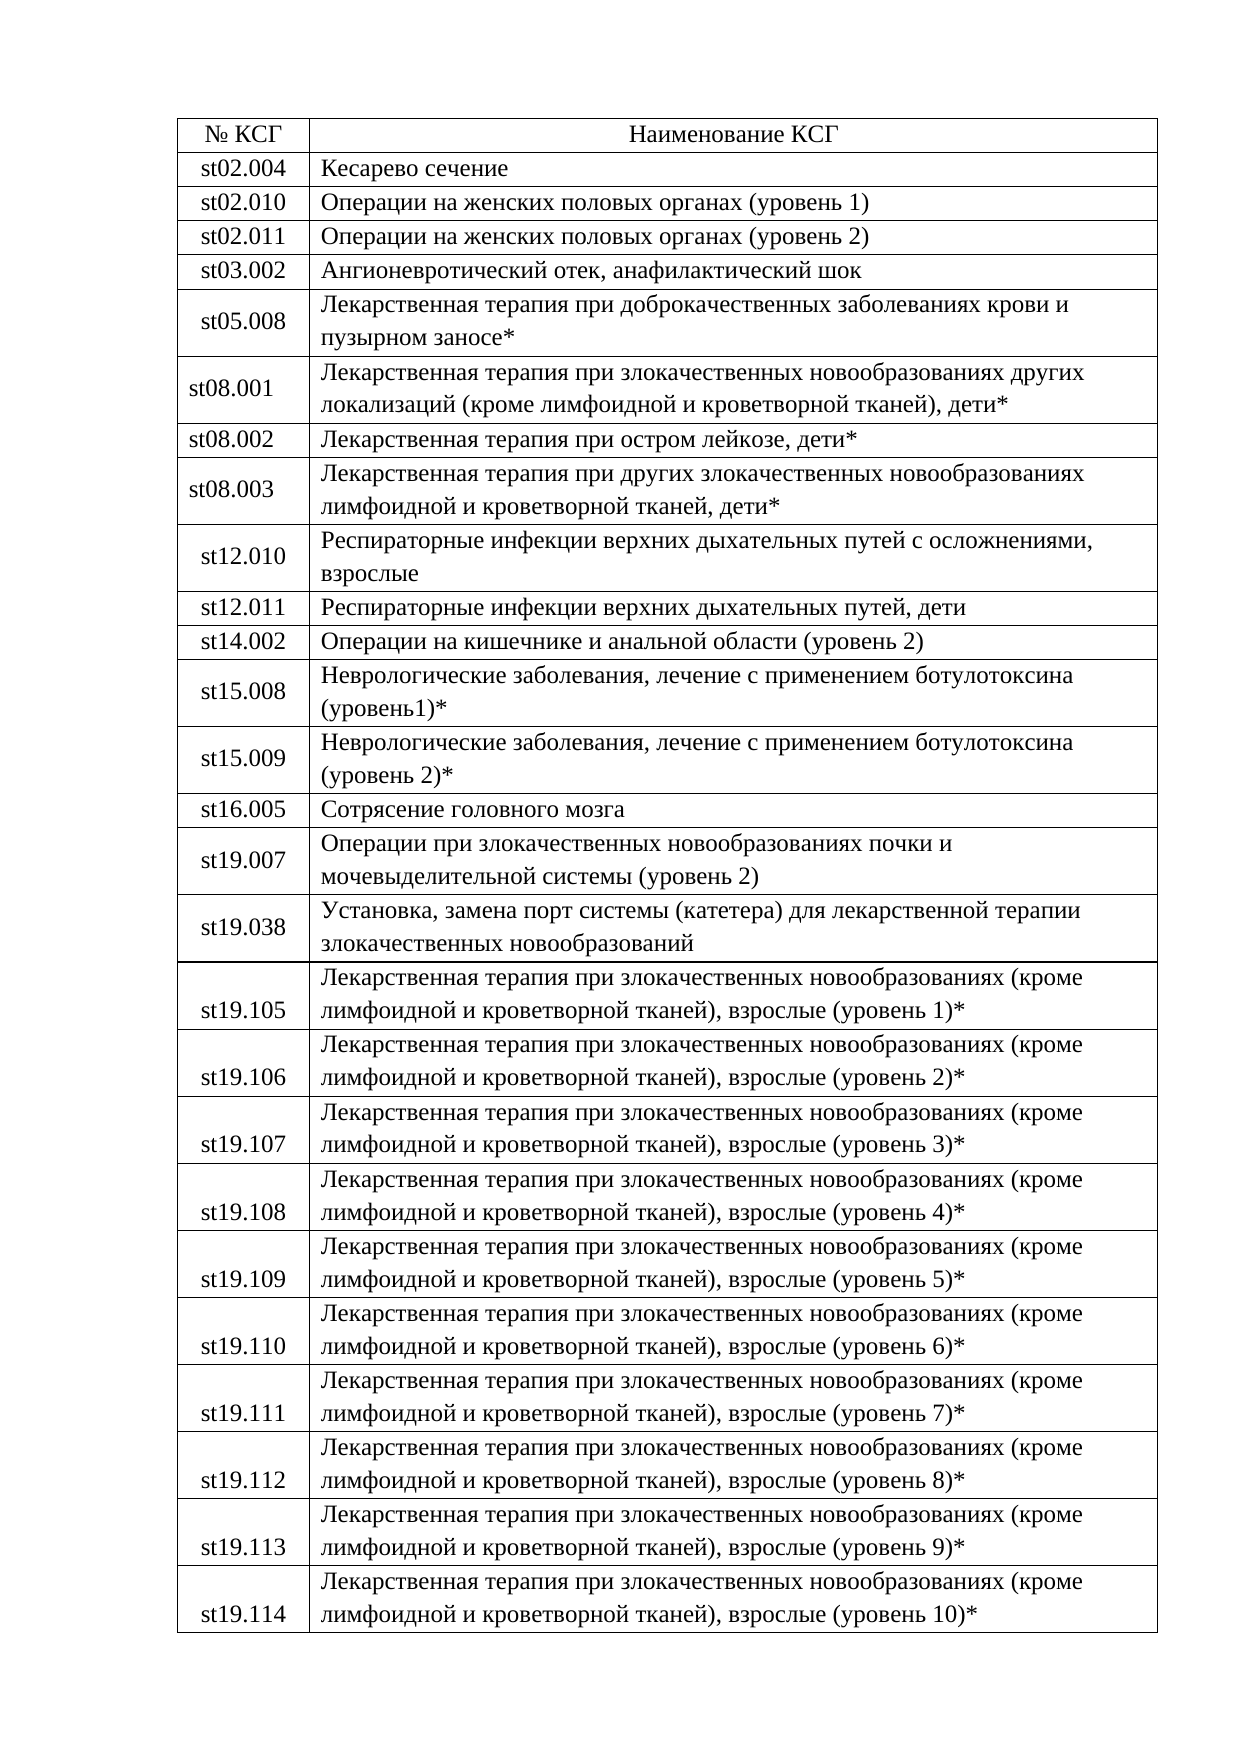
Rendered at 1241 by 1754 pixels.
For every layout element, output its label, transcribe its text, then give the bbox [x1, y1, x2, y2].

table_cell st12.011 [178, 592, 309, 625]
table_cell Лекарственная терапия при злокачественных новообразованиях (кроме лимфоидной и кроветворной тканей), взрослые (уровень 10)* [310, 1566, 1157, 1632]
table_cell st19.107 [178, 1097, 309, 1163]
table_cell st15.008 [178, 660, 309, 726]
table_cell st19.108 [178, 1164, 309, 1230]
table_cell st19.111 [178, 1365, 309, 1431]
table_cell Операции при злокачественных новообразованиях почки и мочевыделительной системы (уровень 2) [310, 828, 1157, 894]
table_cell st02.004 [178, 153, 309, 186]
table_header Наименование КСГ [310, 119, 1157, 152]
table_cell Лекарственная терапия при злокачественных новообразованиях (кроме лимфоидной и кроветворной тканей), взрослые (уровень 9)* [310, 1499, 1157, 1565]
table_cell Лекарственная терапия при злокачественных новообразованиях (кроме лимфоидной и кроветворной тканей), взрослые (уровень 2)* [310, 1030, 1157, 1096]
table_cell st19.105 [178, 963, 309, 1028]
table_cell Респираторные инфекции верхних дыхательных путей, дети [310, 592, 1157, 625]
table_cell Лекарственная терапия при злокачественных новообразованиях других локализаций (кроме лимфоидной и кроветворной тканей), дети* [310, 357, 1157, 423]
table_cell st08.002 [178, 424, 309, 457]
table_cell st19.112 [178, 1432, 309, 1498]
table_cell st19.110 [178, 1298, 309, 1364]
table_cell st19.038 [178, 895, 309, 961]
table_cell st05.008 [178, 290, 309, 356]
table_cell Операции на женских половых органах (уровень 1) [310, 187, 1157, 220]
table_cell Лекарственная терапия при злокачественных новообразованиях (кроме лимфоидной и кроветворной тканей), взрослые (уровень 5)* [310, 1231, 1157, 1297]
table_cell Лекарственная терапия при доброкачественных заболеваниях крови и пузырном заносе* [310, 290, 1157, 356]
table_cell st02.010 [178, 187, 309, 220]
table_cell Лекарственная терапия при злокачественных новообразованиях (кроме лимфоидной и кроветворной тканей), взрослые (уровень 6)* [310, 1298, 1157, 1364]
table_cell Ангионевротический отек, анафилактический шок [310, 255, 1157, 288]
table_header № КСГ [178, 119, 309, 152]
table_cell Лекарственная терапия при злокачественных новообразованиях (кроме лимфоидной и кроветворной тканей), взрослые (уровень 8)* [310, 1432, 1157, 1498]
table_cell Лекарственная терапия при злокачественных новообразованиях (кроме лимфоидной и кроветворной тканей), взрослые (уровень 4)* [310, 1164, 1157, 1230]
table_cell st19.007 [178, 828, 309, 894]
table_cell Сотрясение головного мозга [310, 794, 1157, 827]
table_cell Респираторные инфекции верхних дыхательных путей с осложнениями, взрослые [310, 525, 1157, 591]
table_cell st03.002 [178, 255, 309, 288]
table_cell st19.114 [178, 1566, 309, 1632]
table_cell Лекарственная терапия при остром лейкозе, дети* [310, 424, 1157, 457]
table_cell Кесарево сечение [310, 153, 1157, 186]
table_cell st15.009 [178, 727, 309, 793]
table_cell st08.003 [178, 458, 309, 524]
table_cell Установка, замена порт системы (катетера) для лекарственной терапии злокачественных новообразований [310, 895, 1157, 961]
table_cell st19.113 [178, 1499, 309, 1565]
table_cell Неврологические заболевания, лечение с применением ботулотоксина (уровень 2)* [310, 727, 1157, 793]
table_cell st19.106 [178, 1030, 309, 1096]
table_cell Операции на кишечнике и анальной области (уровень 2) [310, 626, 1157, 659]
table_cell Лекарственная терапия при других злокачественных новообразованиях лимфоидной и кроветворной тканей, дети* [310, 458, 1157, 524]
table_cell st19.109 [178, 1231, 309, 1297]
table_cell Лекарственная терапия при злокачественных новообразованиях (кроме лимфоидной и кроветворной тканей), взрослые (уровень 3)* [310, 1097, 1157, 1163]
table_cell st12.010 [178, 525, 309, 591]
table_cell Операции на женских половых органах (уровень 2) [310, 221, 1157, 254]
table_cell st16.005 [178, 794, 309, 827]
table_cell Лекарственная терапия при злокачественных новообразованиях (кроме лимфоидной и кроветворной тканей), взрослые (уровень 1)* [310, 963, 1157, 1028]
table_cell st08.001 [178, 357, 309, 423]
table_cell st14.002 [178, 626, 309, 659]
table_cell Неврологические заболевания, лечение с применением ботулотоксина (уровень1)* [310, 660, 1157, 726]
table_cell Лекарственная терапия при злокачественных новообразованиях (кроме лимфоидной и кроветворной тканей), взрослые (уровень 7)* [310, 1365, 1157, 1431]
table_cell st02.011 [178, 221, 309, 254]
